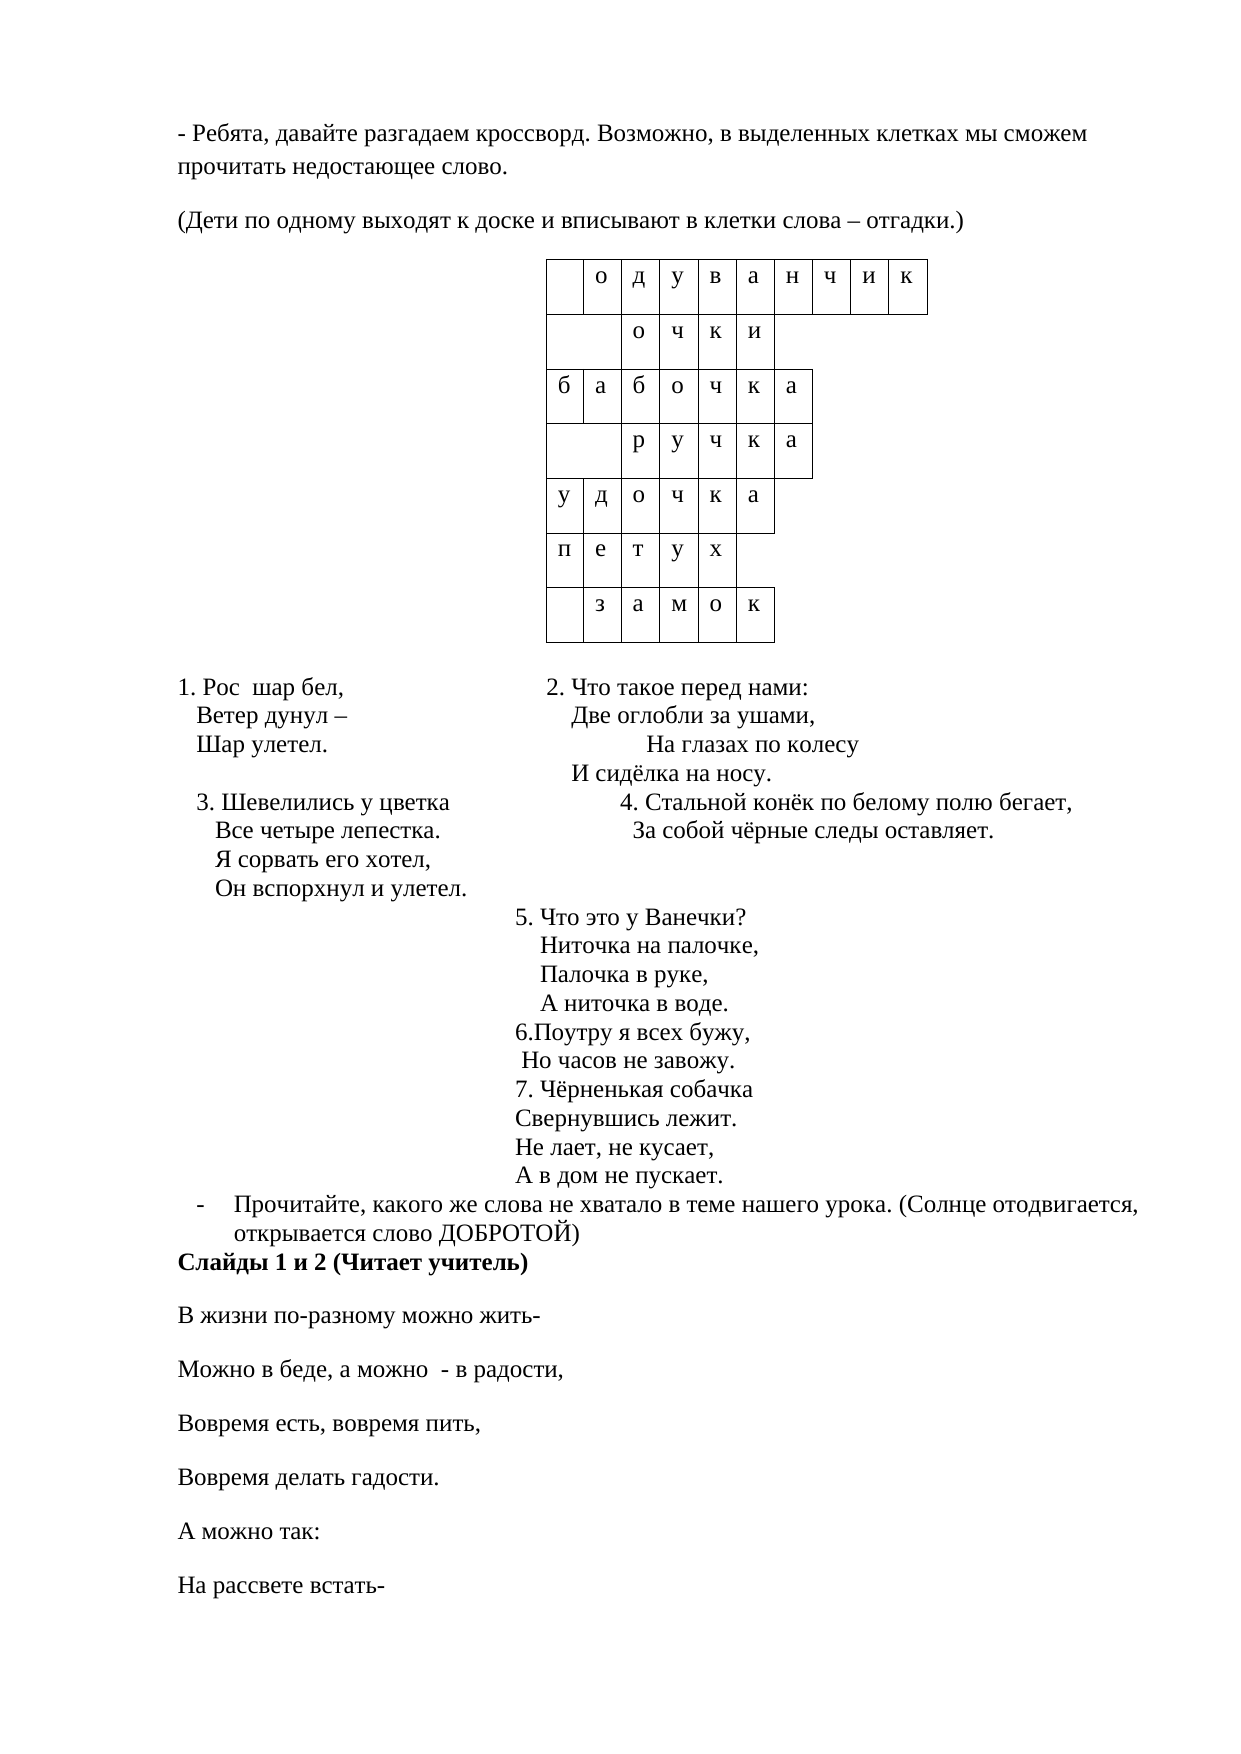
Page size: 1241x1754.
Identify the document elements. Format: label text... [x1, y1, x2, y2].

table_cell х [699, 534, 736, 587]
table_cell а [775, 424, 812, 478]
text 3. Шевелились у цветка 4. Стальной конёк по белому полю бегает, [196, 787, 1152, 815]
text 1. Рос шар бел, 2. Что такое перед нами: [177, 672, 1152, 700]
table_cell о [699, 588, 736, 642]
table_cell о [622, 315, 659, 369]
text Вовремя делать гадости. [177, 1462, 1152, 1491]
table_cell ч [660, 315, 698, 369]
table_cell к [737, 588, 774, 642]
table_header в [699, 260, 736, 314]
text А можно так: [177, 1516, 1152, 1545]
table_cell т [622, 534, 659, 587]
table_cell у [547, 479, 583, 532]
table_header и [851, 260, 888, 314]
table_cell п [547, 534, 583, 587]
table_cell р [622, 424, 659, 478]
text В жизни по-разному можно жить- [177, 1301, 1152, 1329]
text - Ребята, давайте разгадаем кроссворд. Возможно, в выделенных клетках мы сможем прочитать недостающее слово. [177, 118, 1152, 180]
table_cell [547, 315, 621, 369]
table_cell а [584, 370, 621, 423]
text Слайды 1 и 2 (Читает учитель) [177, 1247, 1152, 1275]
table_cell а [737, 479, 774, 532]
table_cell о [622, 479, 659, 532]
text А в дом не пускает. [515, 1160, 1152, 1189]
table_header к [889, 260, 927, 314]
table_header н [775, 260, 812, 314]
text Можно в беде, а можно - в радости, [177, 1354, 1152, 1383]
table_cell б [622, 370, 659, 423]
text И сидёлка на носу. [196, 758, 1152, 787]
text 7. Чёрненькая собачка [515, 1074, 1152, 1103]
table_header ч [813, 260, 850, 314]
table_header а [737, 260, 774, 314]
table_cell и [737, 315, 774, 369]
table_header д [622, 260, 659, 314]
text А ниточка в воде. [515, 988, 1152, 1017]
text (Дети по одному выходят к доске и вписывают в клетки слова – отгадки.) [177, 205, 1152, 234]
table_cell у [660, 424, 698, 478]
table_cell [547, 424, 621, 478]
table_cell у [660, 534, 698, 587]
text Шар улетел. На глазах по колесу [196, 729, 1152, 758]
table_cell м [660, 588, 698, 642]
text 6.Поутру я всех бужу, [515, 1017, 1152, 1045]
table_cell ч [660, 479, 698, 532]
text Вовремя есть, вовремя пить, [177, 1408, 1152, 1437]
text 5. Что это у Ванечки? [515, 902, 1152, 930]
text Он вспорхнул и улетел. [196, 873, 1152, 902]
table_cell а [775, 370, 812, 423]
table_cell е [584, 534, 621, 587]
text Свернувшись лежит. [515, 1103, 1152, 1132]
text Но часов не завожу. [515, 1045, 1152, 1074]
table_cell к [699, 479, 736, 532]
table_cell д [584, 479, 621, 532]
table_cell ч [699, 370, 736, 423]
table_cell к [699, 315, 736, 369]
table_cell а [622, 588, 659, 642]
table_cell [547, 588, 583, 642]
table_cell о [660, 370, 698, 423]
table_cell ч [699, 424, 736, 478]
table_cell б [547, 370, 583, 423]
table_cell з [584, 588, 621, 642]
text Не лает, не кусает, [515, 1132, 1152, 1160]
table_cell к [737, 424, 774, 478]
text Ниточка на палочке, [515, 930, 1152, 959]
text Я сорвать его хотел, [196, 844, 1152, 873]
text На рассвете встать- [177, 1570, 1152, 1598]
text Ветер дунул – Две оглобли за ушами, [196, 700, 1152, 729]
text Палочка в руке, [515, 959, 1152, 988]
text Все четыре лепестка. За собой чёрные следы оставляет. [196, 815, 1152, 844]
table_header о [584, 260, 621, 314]
table_header у [660, 260, 698, 314]
table_cell к [737, 370, 774, 423]
list Прочитайте, какого же слова не хватало в теме нашего урока. (Солнце отодвигается, открывается слово ДОБРОТОЙ) [196, 1189, 1152, 1247]
table_header [547, 260, 583, 314]
